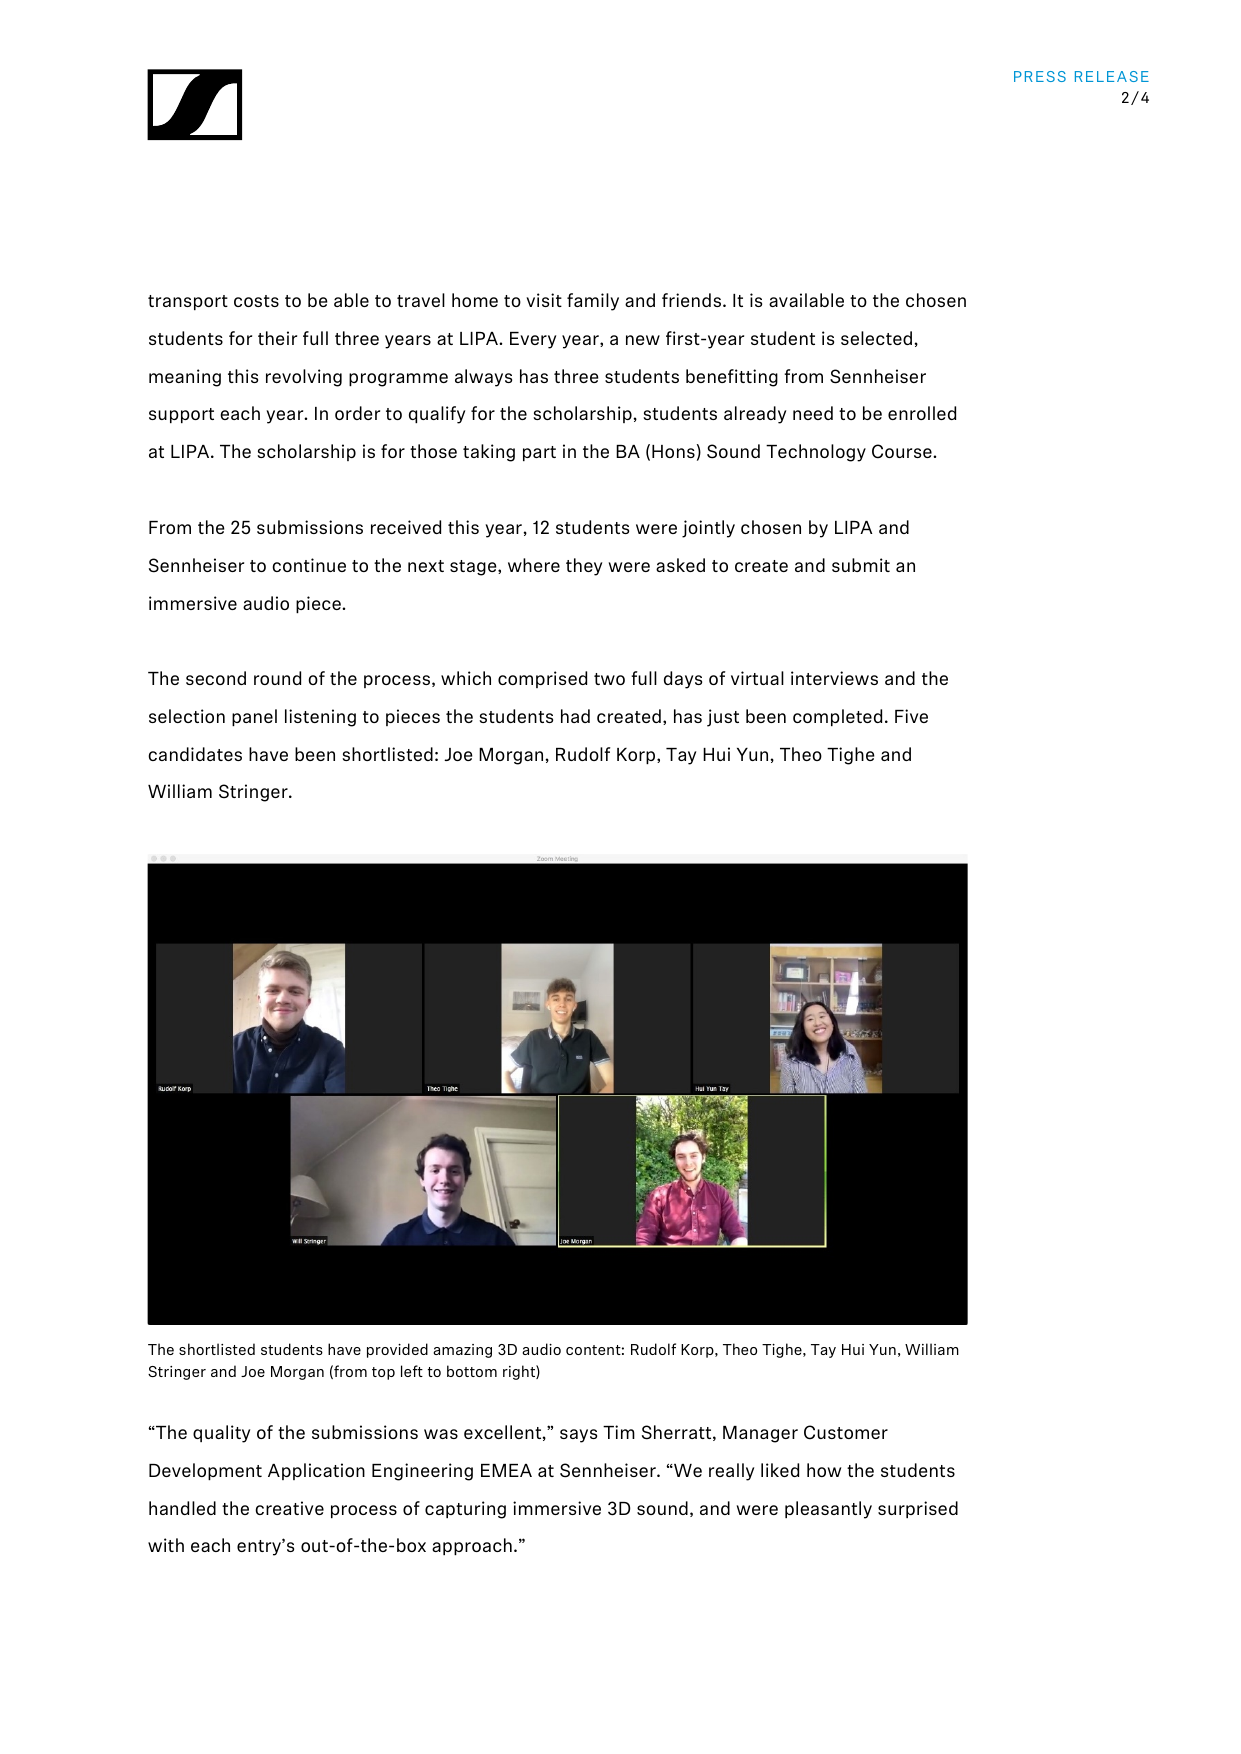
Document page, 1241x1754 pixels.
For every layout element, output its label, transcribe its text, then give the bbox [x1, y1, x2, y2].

text The shortlisted students have provided amazing 3D audio content: Rudolf Korp, Theo Tighe, Tay Hui Yun, William Stringer and Joe Morgan (from top left to bottom right) [148, 1337, 968, 1381]
text The second round of the process, which comprised two full days of virtual interviews and the selection panel listening to pieces the students had created, has just been completed. Five candidates have been shortlisted: Joe Morgan, Rudolf Korp, Tay Hui Yun, Theo Tighe and William Stringer. [148, 665, 968, 804]
text From the 25 submissions received this year, 12 students were jointly chosen by LIPA and Sennheiser to continue to the next stage, where they were asked to create and submit an immersive audio piece. [148, 514, 968, 614]
picture [147, 854, 968, 1325]
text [148, 287, 968, 463]
text “The quality of the submissions was excellent,” says Tim Sherratt, Manager Customer Development Application Engineering EMEA at Sennheiser. “We really liked how the students handled the creative process of capturing immersive 3D sound, and were pleasantly surprised with each entry’s out-of-the-box approach.” [148, 1419, 968, 1558]
